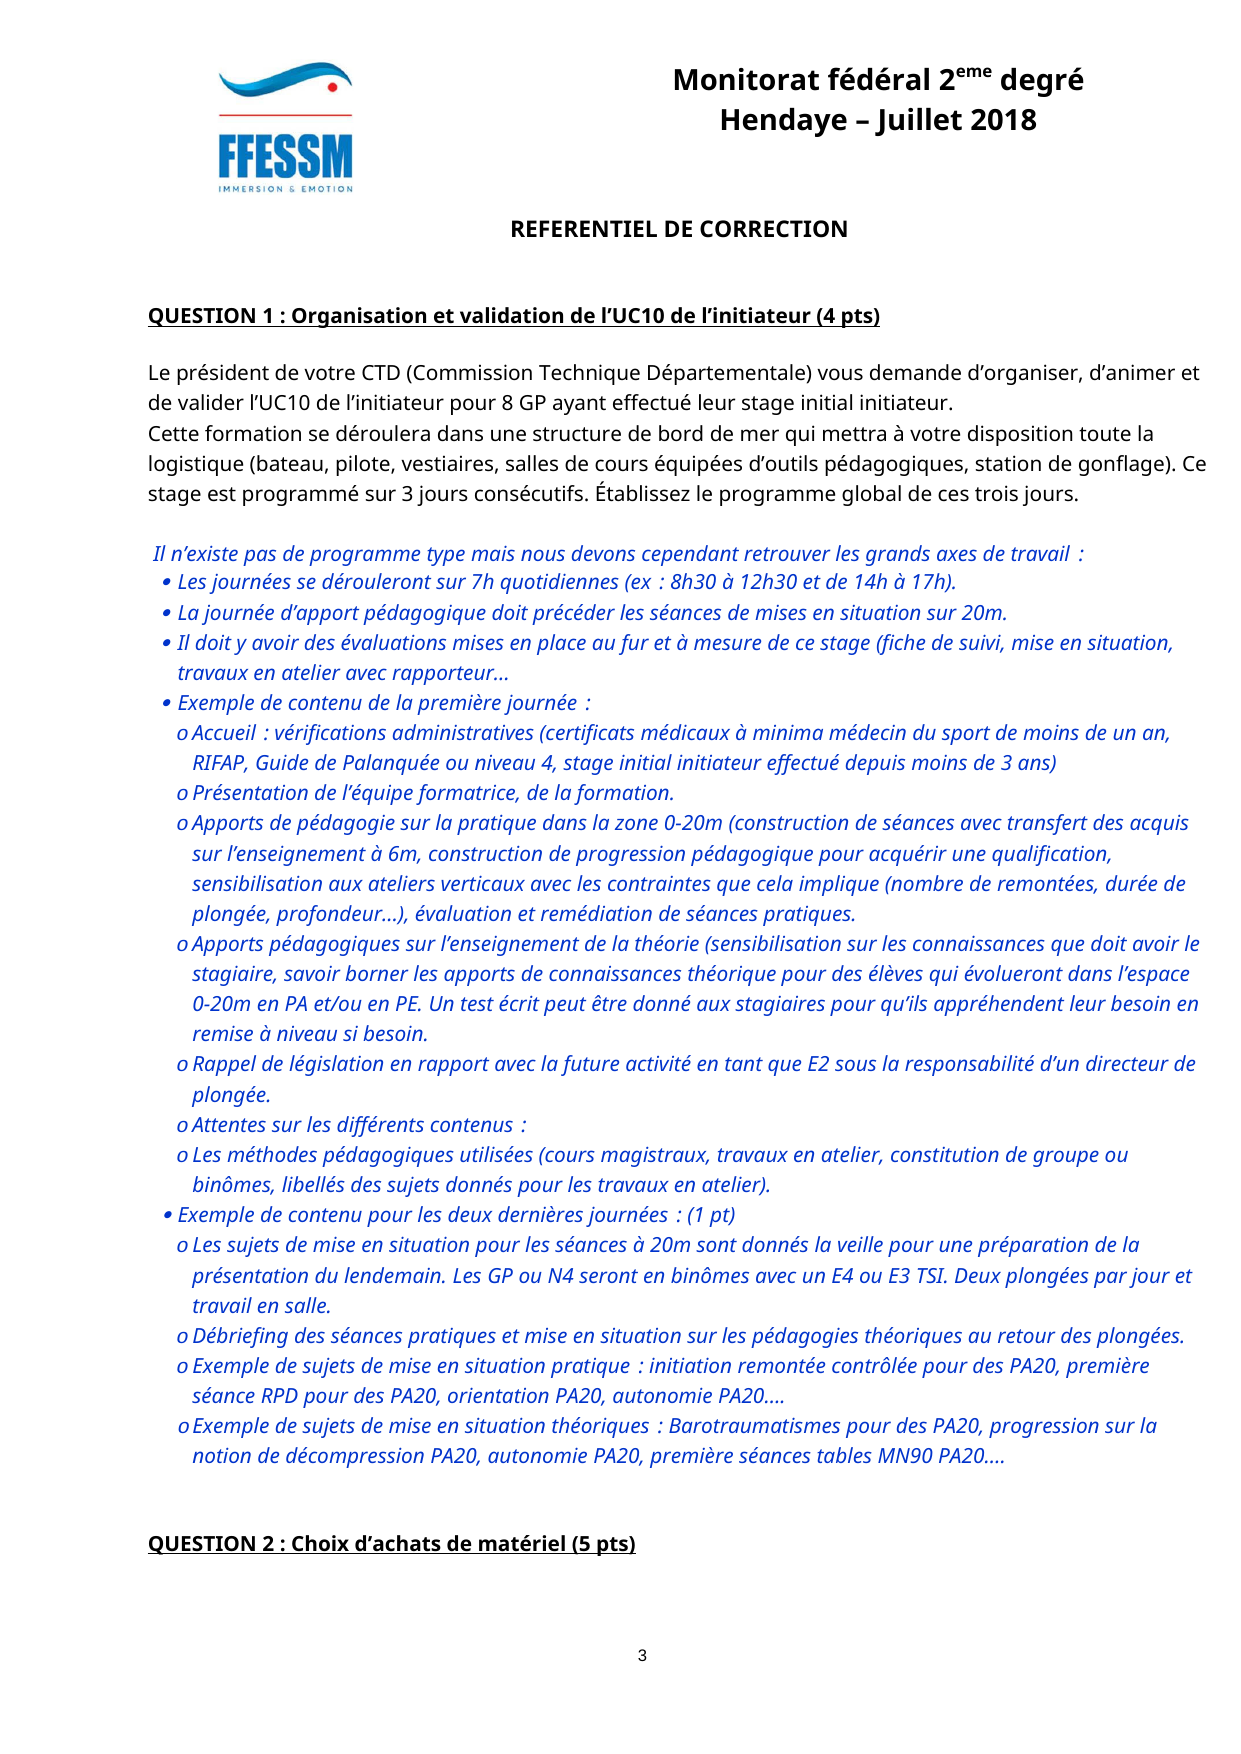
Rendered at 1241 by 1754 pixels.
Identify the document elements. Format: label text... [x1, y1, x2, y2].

text QUESTION 1 : Organisation et validation de l’UC10 de l’initiateur (4 pts) [148, 302, 1211, 330]
list Les méthodes pédagogiques utilisées (cours magistraux, travaux en atelier, constitution de groupe ou binômes, libellés des sujets donnés pour les travaux en atelier). [176, 1140, 1211, 1199]
list Apports de pédagogie sur la pratique dans la zone 0-20m (construction de séances avec transfert des acquis sur l’enseignement à 6m, construction de progression pédagogique pour acquérir une qualification, sensibilisation aux ateliers verticaux avec les contraintes que cela implique (nombre de remontées, durée de plongée, profondeur…), évaluation et remédiation de séances pratiques. [176, 808, 1211, 927]
list Le président de votre CTD (Commission Technique Départementale) vous demande d’organiser, d’animer et de valider l’UC10 de l’initiateur pour 8 GP ayant effectué leur stage initial initiateur. [148, 358, 1211, 417]
text QUESTION 2 : Choix d’achats de matériel (5 pts) [148, 1529, 1211, 1557]
list Débriefing des séances pratiques et mise en situation sur les pédagogies théoriques au retour des plongées. [176, 1321, 1211, 1349]
list Cette formation se déroulera dans une structure de bord de mer qui mettra à votre disposition toute la logistique (bateau, pilote, vestiaires, salles de cours équipées d’outils pédagogiques, station de gonflage). Ce stage est programmé sur 3 jours consécutifs. Établissez le programme global de ces trois jours. [148, 419, 1211, 507]
list La journée d’apport pédagogique doit précéder les séances de mises en situation sur 20m. [161, 598, 1211, 626]
list Il doit y avoir des évaluations mises en place au fur et à mesure de ce stage (fiche de suivi, mise en situation, travaux en atelier avec rapporteur… [161, 628, 1211, 686]
list Exemple de sujets de mise en situation pratique : initiation remontée contrôlée pour des PA20, première séance RPD pour des PA20, orientation PA20, autonomie PA20…. [176, 1351, 1211, 1410]
list Exemple de contenu de la première journée : [161, 688, 1211, 716]
text Il n’existe pas de programme type mais nous devons cependant retrouver les grands axes de travail : [148, 539, 1211, 567]
picture [217, 59, 354, 195]
list Présentation de l’équipe formatrice, de la formation. [176, 778, 1211, 807]
text REFERENTIEL DE CORRECTION [148, 213, 1211, 245]
list Attentes sur les différents contenus : [176, 1110, 1211, 1138]
list Les sujets de mise en situation pour les séances à 20m sont donnés la veille pour une préparation de la présentation du lendemain. Les GP ou N4 seront en binômes avec un E4 ou E3 TSI. Deux plongées par jour et travail en salle. [176, 1231, 1211, 1319]
list Accueil : vérifications administratives (certificats médicaux à minima médecin du sport de moins de un an, RIFAP, Guide de Palanquée ou niveau 4, stage initial initiateur effectué depuis moins de 3 ans) [176, 718, 1211, 777]
list Les journées se dérouleront sur 7h quotidiennes (ex : 8h30 à 12h30 et de 14h à 17h). [161, 567, 1211, 596]
list Apports pédagogiques sur l’enseignement de la théorie (sensibilisation sur les connaissances que doit avoir le stagiaire, savoir borner les apports de connaissances théorique pour des élèves qui évolueront dans l’espace 0-20m en PA et/ou en PE. Un test écrit peut être donné aux stagiaires pour qu’ils appréhendent leur besoin en remise à niveau si besoin. [176, 929, 1211, 1048]
list Exemple de contenu pour les deux dernières journées : (1 pt) [162, 1200, 1211, 1229]
list Rappel de législation en rapport avec la future activité en tant que E2 sous la responsabilité d’un directeur de plongée. [176, 1049, 1211, 1108]
list Exemple de sujets de mise en situation théoriques : Barotraumatismes pour des PA20, progression sur la notion de décompression PA20, autonomie PA20, première séances tables MN90 PA20…. [177, 1411, 1211, 1470]
